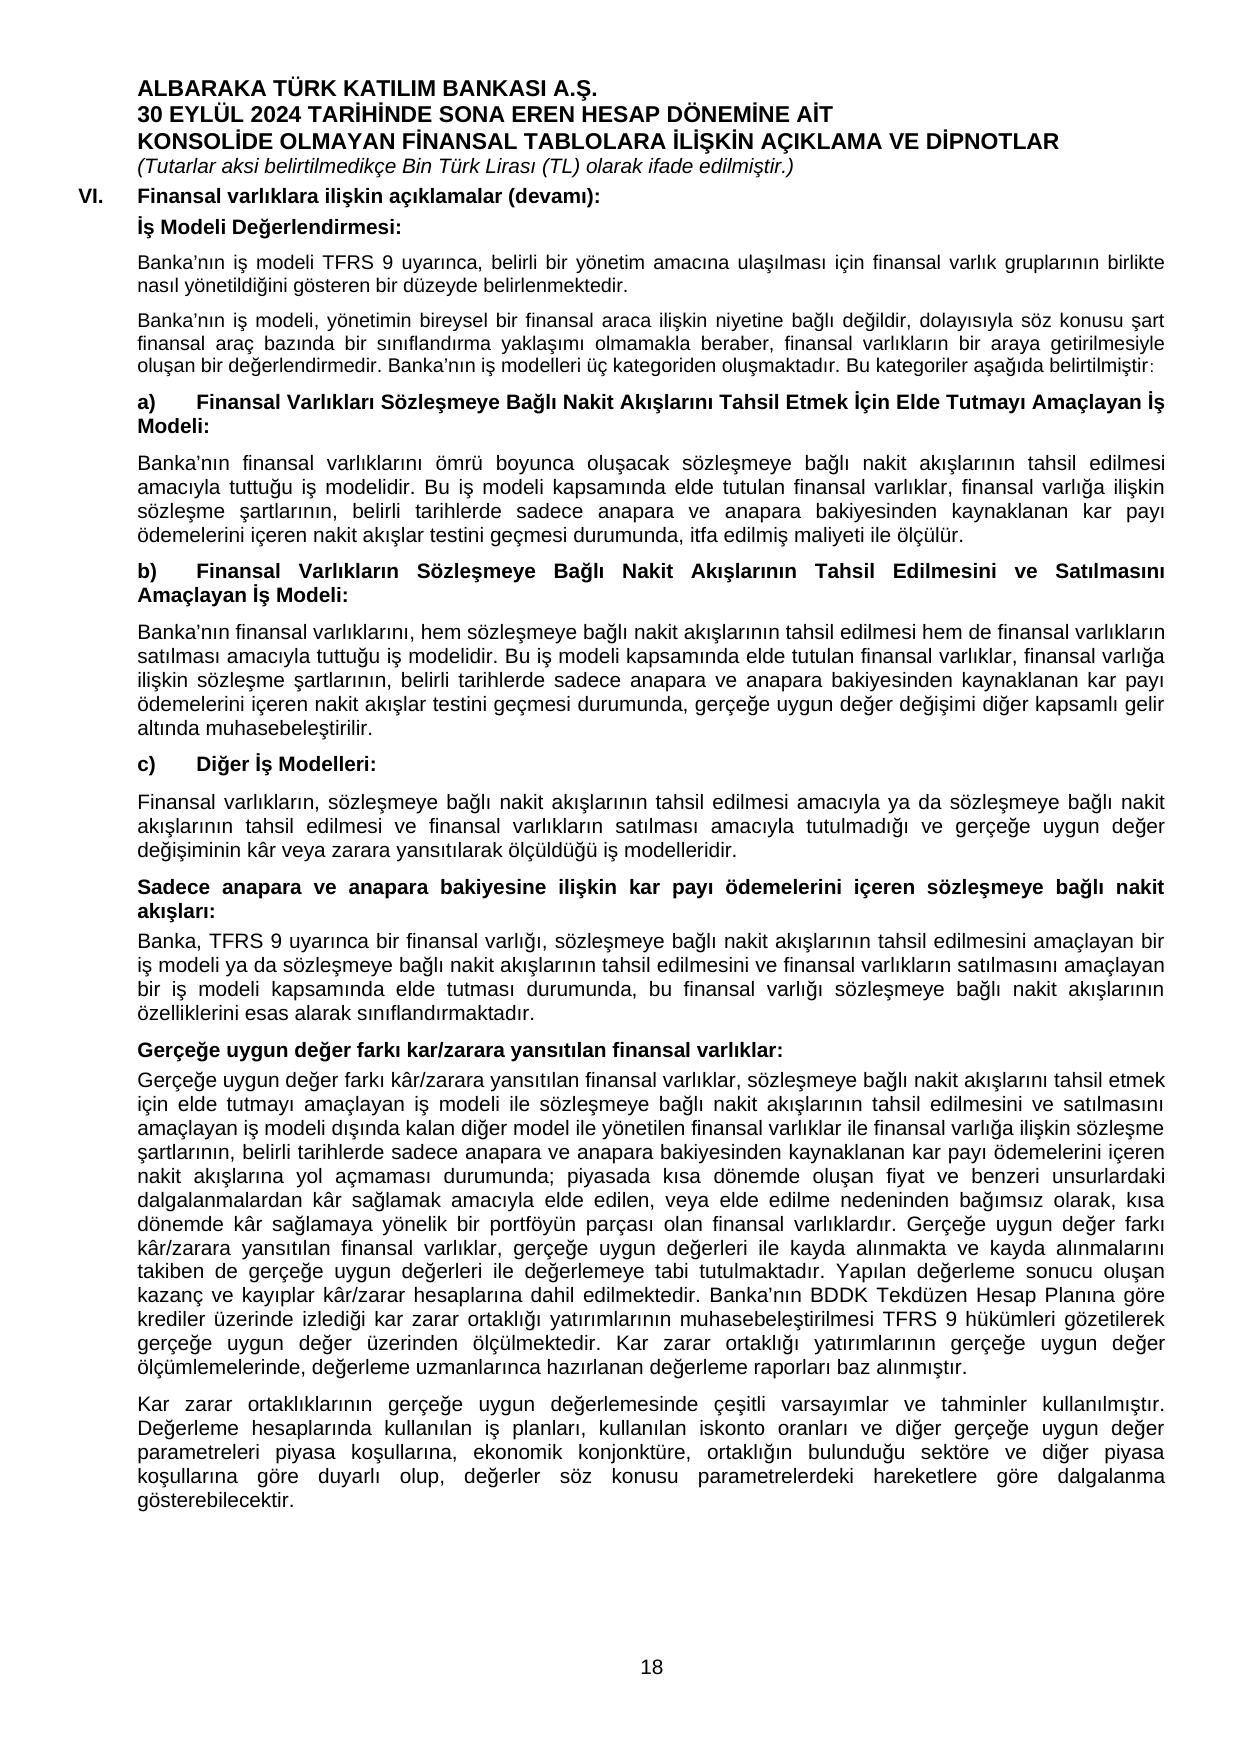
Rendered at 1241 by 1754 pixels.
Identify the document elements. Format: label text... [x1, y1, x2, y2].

text VI. Finansal varlıklara ilişkin açıklamalar (devamı): [78, 184, 1166, 208]
text a) Finansal Varlıkları Sözleşmeye Bağlı Nakit Akışlarını Tahsil Etmek İçin Elde Tutmayı Amaçlayan İş Modeli: [137, 389, 1166, 437]
text Sadece anapara ve anapara bakiyesine ilişkin kar payı ödemelerini içeren sözleşmeye bağlı nakit akışları: [137, 875, 1166, 923]
text b) Finansal Varlıkların Sözleşmeye Bağlı Nakit Akışlarının Tahsil Edilmesini ve Satılmasını Amaçlayan İş Modeli: [137, 559, 1166, 607]
text Banka’nın iş modeli TFRS 9 uyarınca, belirli bir yönetim amacına ulaşılması için finansal varlık gruplarının birlikte nasıl yönetildiğini gösteren bir düzeyde belirlenmektedir. [137, 251, 1166, 296]
text Gerçeğe uygun değer farkı kar/zarara yansıtılan finansal varlıklar: [137, 1037, 1166, 1061]
text Banka, TFRS 9 uyarınca bir finansal varlığı, sözleşmeye bağlı nakit akışlarının tahsil edilmesini amaçlayan bir iş modeli ya da sözleşmeye bağlı nakit akışlarının tahsil edilmesini ve finansal varlıkların satılmasını amaçlayan bir iş modeli kapsamında elde tutması durumunda, bu finansal varlığı sözleşmeye bağlı nakit akışlarının özelliklerini esas alarak sınıflandırmaktadır. [137, 929, 1166, 1025]
text Banka’nın finansal varlıklarını ömrü boyunca oluşacak sözleşmeye bağlı nakit akışlarının tahsil edilmesi amacıyla tuttuğu iş modelidir. Bu iş modeli kapsamında elde tutulan finansal varlıklar, finansal varlığa ilişkin sözleşme şartlarının, belirli tarihlerde sadece anapara ve anapara bakiyesinden kaynaklanan kar payı ödemelerini içeren nakit akışlar testini geçmesi durumunda, itfa edilmiş maliyeti ile ölçülür. [137, 451, 1166, 547]
text Banka’nın iş modeli, yönetimin bireysel bir finansal araca ilişkin niyetine bağlı değildir, dolayısıyla söz konusu şart finansal araç bazında bir sınıflandırma yaklaşımı olmamakla beraber, finansal varlıkların bir araya getirilmesiyle oluşan bir değerlendirmedir. Banka’nın iş modelleri üç kategoriden oluşmaktadır. Bu kategoriler aşağıda belirtilmiştir: [137, 309, 1166, 377]
text Kar zarar ortaklıklarının gerçeğe uygun değerlemesinde çeşitli varsayımlar ve tahminler kullanılmıştır. Değerleme hesaplarında kullanılan iş planları, kullanılan iskonto oranları ve diğer gerçeğe uygun değer parametreleri piyasa koşullarına, ekonomik konjonktüre, ortaklığın bulunduğu sektöre ve diğer piyasa koşullarına göre duyarlı olup, değerler söz konusu parametrelerdeki hareketlere göre dalgalanma gösterebilecektir. [137, 1392, 1166, 1511]
text Banka’nın finansal varlıklarını, hem sözleşmeye bağlı nakit akışlarının tahsil edilmesi hem de finansal varlıkların satılması amacıyla tuttuğu iş modelidir. Bu iş modeli kapsamında elde tutulan finansal varlıklar, finansal varlığa ilişkin sözleşme şartlarının, belirli tarihlerde sadece anapara ve anapara bakiyesinden kaynaklanan kar payı ödemelerini içeren nakit akışlar testini geçmesi durumunda, gerçeğe uygun değer değişimi diğer kapsamlı gelir altında muhasebeleştirilir. [137, 620, 1166, 739]
text Gerçeğe uygun değer farkı kâr/zarara yansıtılan finansal varlıklar, sözleşmeye bağlı nakit akışlarını tahsil etmek için elde tutmayı amaçlayan iş modeli ile sözleşmeye bağlı nakit akışlarının tahsil edilmesini ve satılmasını amaçlayan iş modeli dışında kalan diğer model ile yönetilen finansal varlıklar ile finansal varlığa ilişkin sözleşme şartlarının, belirli tarihlerde sadece anapara ve anapara bakiyesinden kaynaklanan kar payı ödemelerini içeren nakit akışlarına yol açmaması durumunda; piyasada kısa dönemde oluşan fiyat ve benzeri unsurlardaki dalgalanmalardan kâr sağlamak amacıyla elde edilen, veya elde edilme nedeninden bağımsız olarak, kısa dönemde kâr sağlamaya yönelik bir portföyün parçası olan finansal varlıklardır. Gerçeğe uygun değer farkı kâr/zarara yansıtılan finansal varlıklar, gerçeğe uygun değerleri ile kayda alınmakta ve kayda alınmalarını takiben de gerçeğe uygun değerleri ile değerlemeye tabi tutulmaktadır. Yapılan değerleme sonucu oluşan kazanç ve kayıplar kâr/zarar hesaplarına dahil edilmektedir. Banka’nın BDDK Tekdüzen Hesap Planına göre krediler üzerinde izlediği kar zarar ortaklığı yatırımlarının muhasebeleştirilmesi TFRS 9 hükümleri gözetilerek gerçeğe uygun değer üzerinden ölçülmektedir. Kar zarar ortaklığı yatırımlarının gerçeğe uygun değer ölçümlemelerinde, değerleme uzmanlarınca hazırlanan değerleme raporları baz alınmıştır. [137, 1068, 1166, 1379]
text c) Diğer İş Modelleri: [137, 752, 1166, 776]
text Finansal varlıkların, sözleşmeye bağlı nakit akışlarının tahsil edilmesi amacıyla ya da sözleşmeye bağlı nakit akışlarının tahsil edilmesi ve finansal varlıkların satılması amacıyla tutulmadığı ve gerçeğe uygun değer değişiminin kâr veya zarara yansıtılarak ölçüldüğü iş modelleridir. [137, 789, 1166, 861]
text İş Modeli Değerlendirmesi: [137, 214, 1166, 238]
